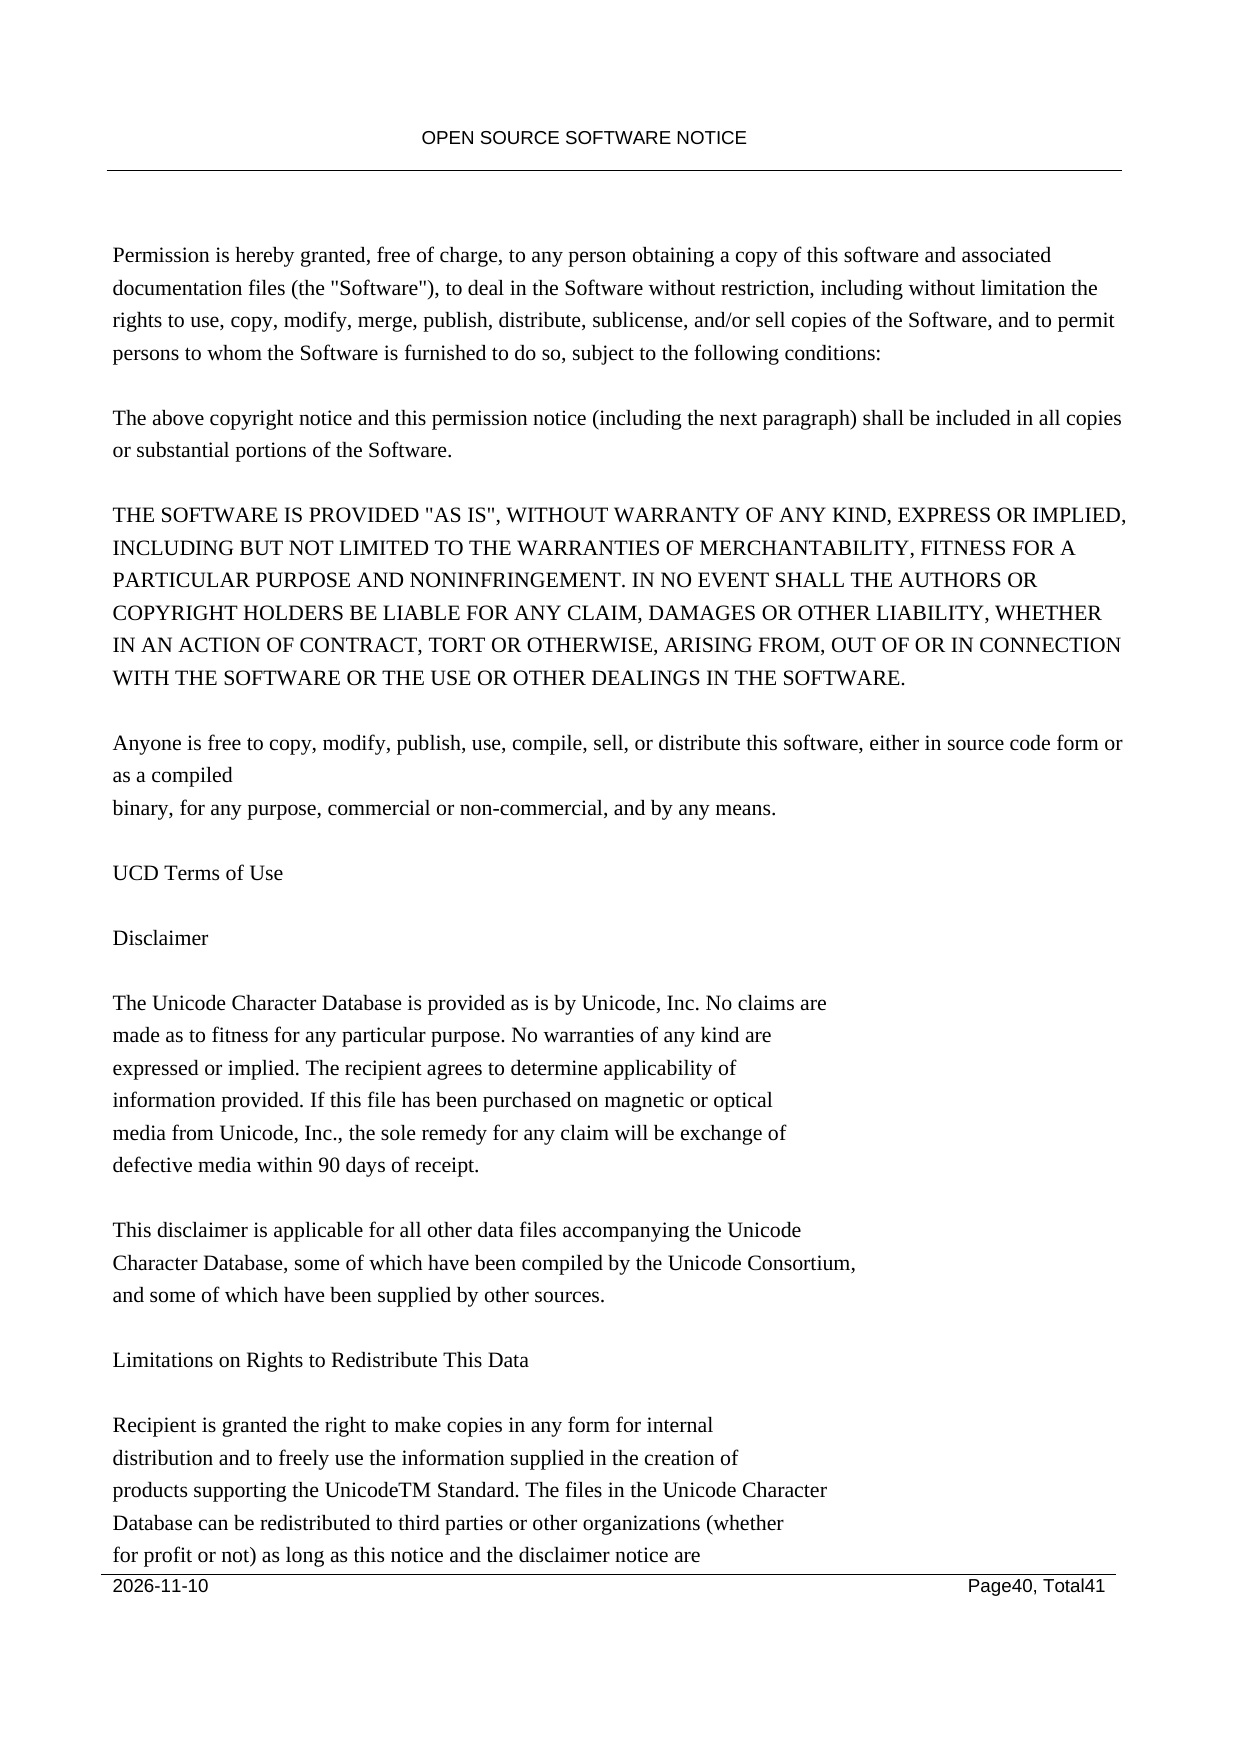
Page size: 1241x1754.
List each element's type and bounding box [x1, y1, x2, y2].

text [112, 206, 1128, 1571]
